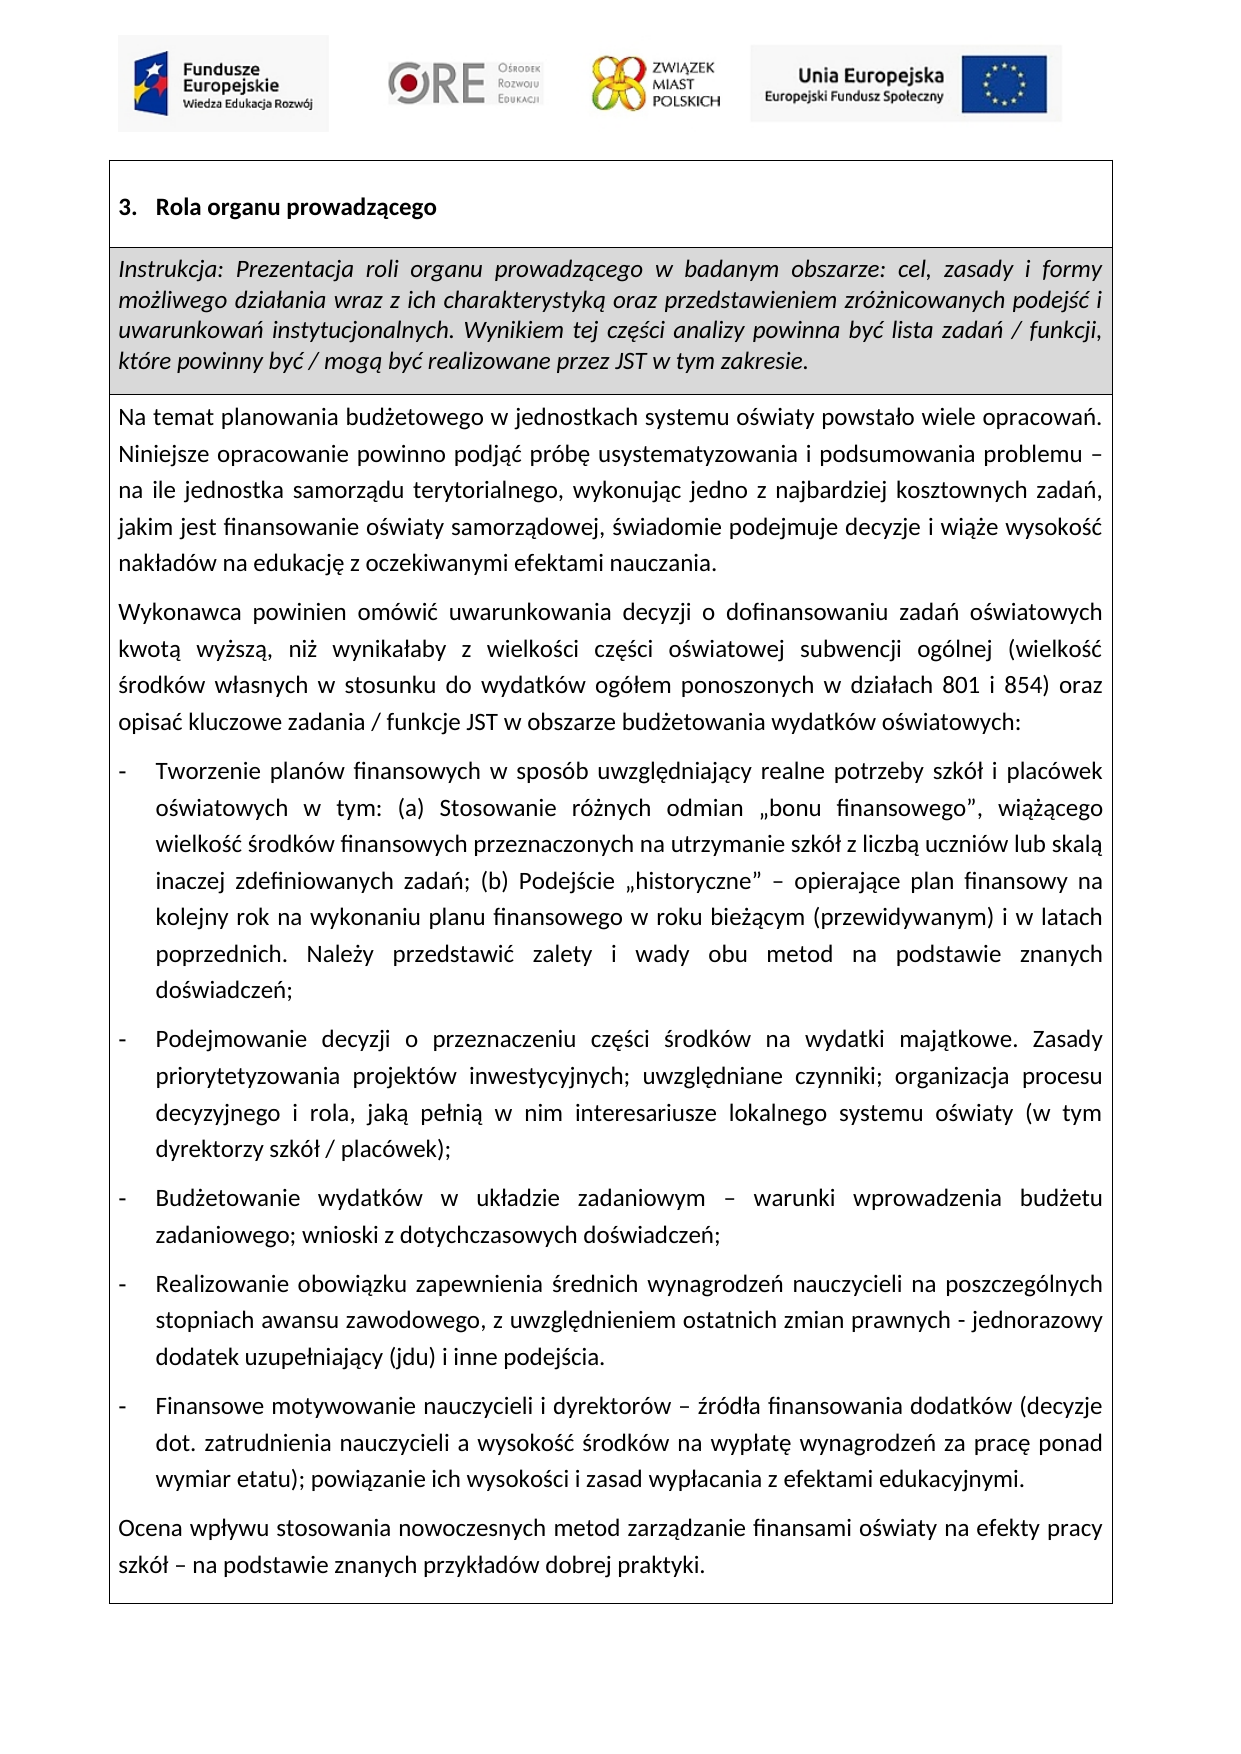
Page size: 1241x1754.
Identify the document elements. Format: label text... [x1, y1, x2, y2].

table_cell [110, 395, 1112, 1603]
table_cell Instrukcja: Prezentacja roli organu prowadzącego w badanym obszarze: cel, zasady i formy możliwego działania wraz z ich charakterystyką oraz przedstawieniem zróżnicowanych podejść i uwarunkowań instytucjonalnych. Wynikiem tej części analizy powinna być lista zadań / funkcji, które powinny być / mogą być realizowane przez JST w tym zakresie. [110, 248, 1112, 394]
table_cell Rola organu prowadzącego [110, 161, 1112, 247]
picture [118, 35, 1064, 132]
